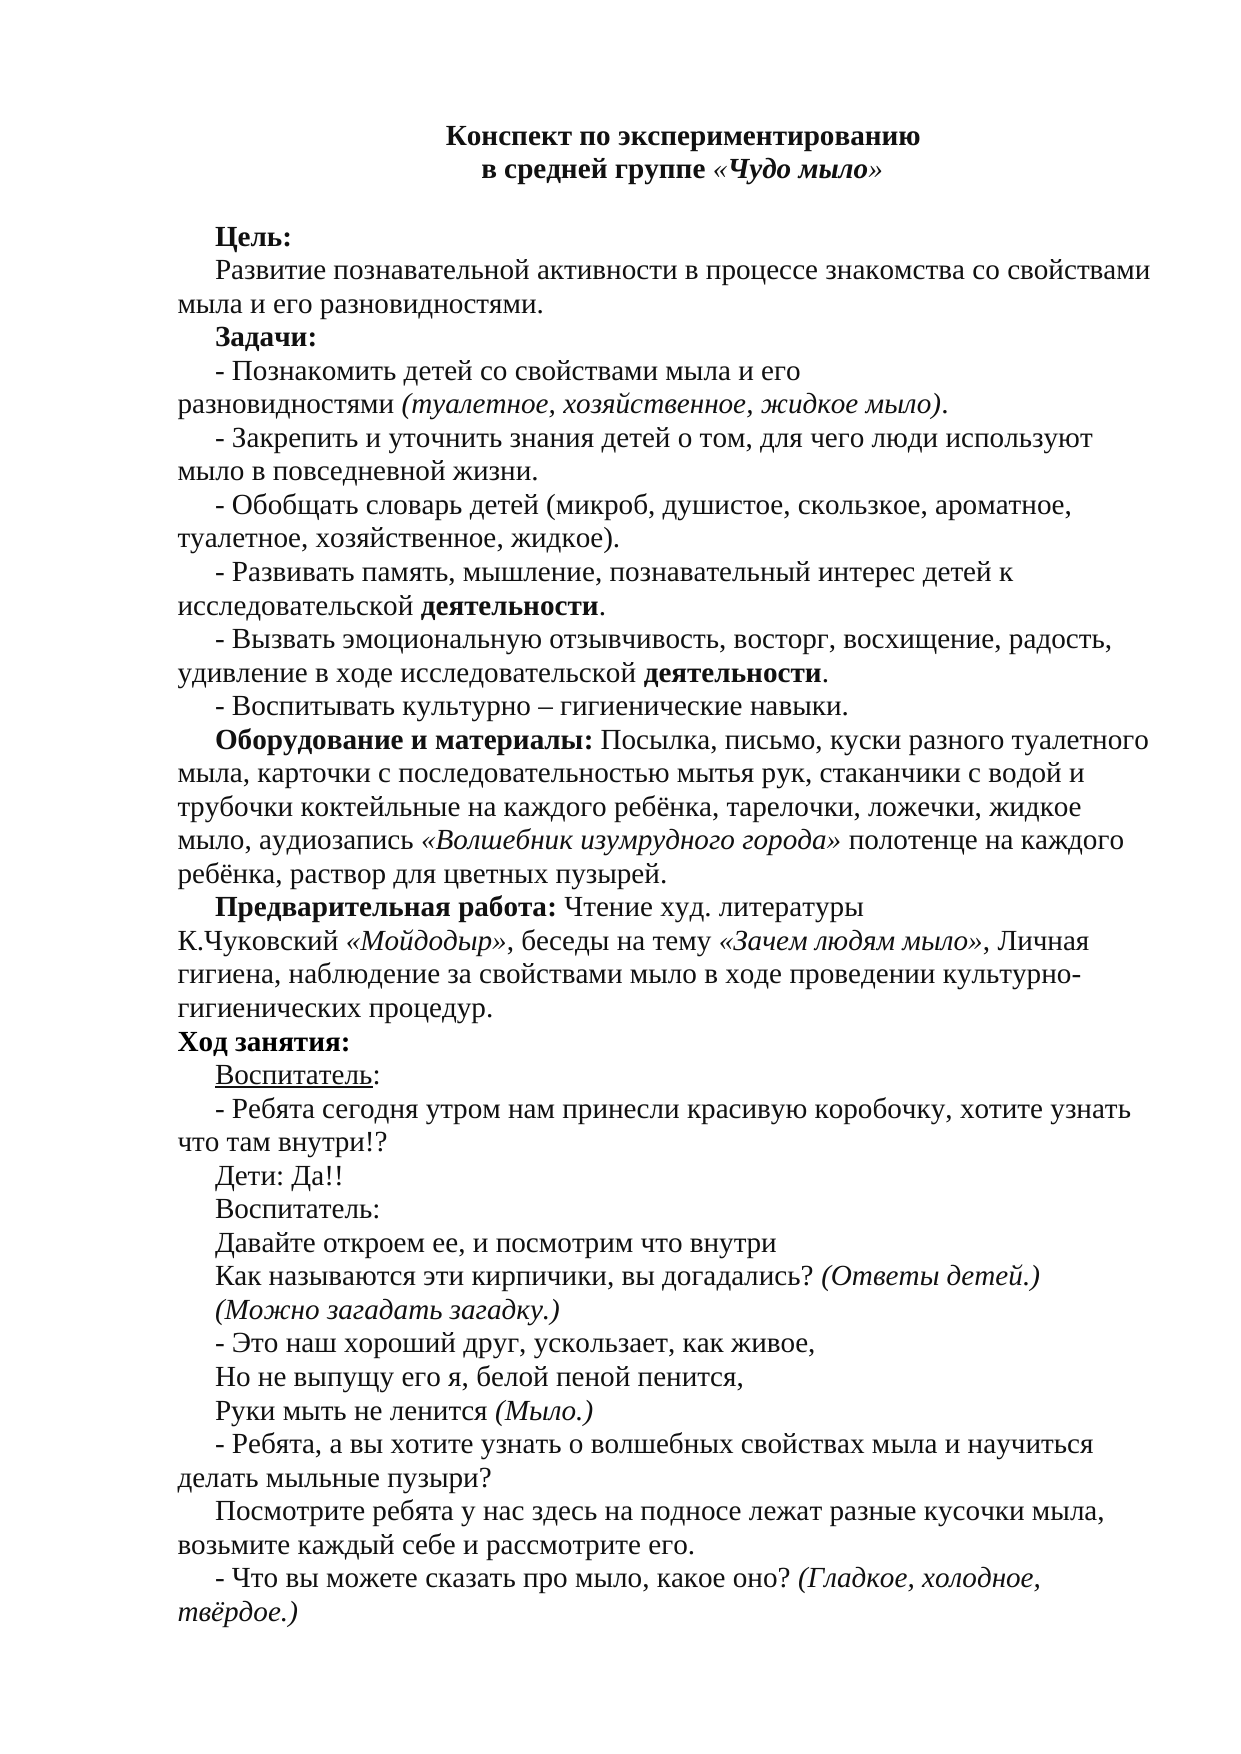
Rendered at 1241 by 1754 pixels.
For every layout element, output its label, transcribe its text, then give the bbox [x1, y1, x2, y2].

text Руки мыть не ленится (Мыло.) [177, 1393, 1152, 1426]
text - Развивать память, мышление, познавательный интерес детей к исследовательской деятельности. [177, 554, 1152, 621]
text - Закрепить и уточнить знания детей о том, для чего люди используют мыло в повседневной жизни. [177, 420, 1152, 487]
text Развитие познавательной активности в процессе знакомства со свойствами мыла и его разновидностями. [177, 252, 1152, 319]
text - Ребята сегодня утром нам принесли красивую коробочку, хотите узнать что там внутри!? [177, 1091, 1152, 1158]
text Цель: [177, 219, 1152, 252]
text Задачи: [177, 319, 1152, 353]
text - Это наш хороший друг, ускользает, как живое, [177, 1326, 1152, 1359]
text Как называются эти кирпичики, вы догадались? (Ответы детей.) [177, 1258, 1152, 1292]
text - Воспитывать культурно – гигиенические навыки. [177, 688, 1152, 722]
text - Обобщать словарь детей (микроб, душистое, скользкое, ароматное, туалетное, хозяйственное, жидкое). [177, 487, 1152, 554]
text Дети: Да!! [177, 1158, 1152, 1191]
text Посмотрите ребята у нас здесь на подносе лежат разные кусочки мыла, возьмите каждый себе и рассмотрите его. [177, 1493, 1152, 1560]
text Оборудование и материалы: Посылка, письмо, куски разного туалетного мыла, карточки с последовательностью мытья рук, стаканчики с водой и трубочки коктейльные на каждого ребёнка, тарелочки, ложечки, жидкое мыло, аудиозапись «Волшебник изумрудного города» полотенце на каждого ребёнка, раствор для цветных пузырей. [177, 722, 1152, 889]
text - Что вы можете сказать про мыло, какое оно? (Гладкое, холодное, твёрдое.) [177, 1560, 1152, 1627]
text - Вызвать эмоциональную отзывчивость, восторг, восхищение, радость, удивление в ходе исследовательской деятельности. [177, 621, 1152, 688]
text (Можно загадать загадку.) [177, 1292, 1152, 1326]
text Воспитатель: [177, 1057, 1152, 1091]
text Предварительная работа: Чтение худ. литературы К.Чуковский «Мойдодыр», беседы на тему «Зачем людям мыло», Личная гигиена, наблюдение за свойствами мыло в ходе проведении культурно-гигиенических процедур. [177, 889, 1152, 1024]
text Воспитатель: [177, 1191, 1152, 1225]
text Ход занятия: [177, 1024, 1152, 1057]
text Но не выпущу его я, белой пеной пенится, [177, 1359, 1152, 1393]
text - Познакомить детей со свойствами мыла и его разновидностями (туалетное, хозяйственное, жидкое мыло). [177, 353, 1152, 420]
text - Ребята, а вы хотите узнать о волшебных свойствах мыла и научиться делать мыльные пузыри? [177, 1426, 1152, 1493]
text Конспект по экспериментированию [177, 118, 1152, 152]
text Давайте откроем ее, и посмотрим что внутри [177, 1225, 1152, 1258]
text в средней группе «Чудо мыло» [177, 152, 1152, 185]
